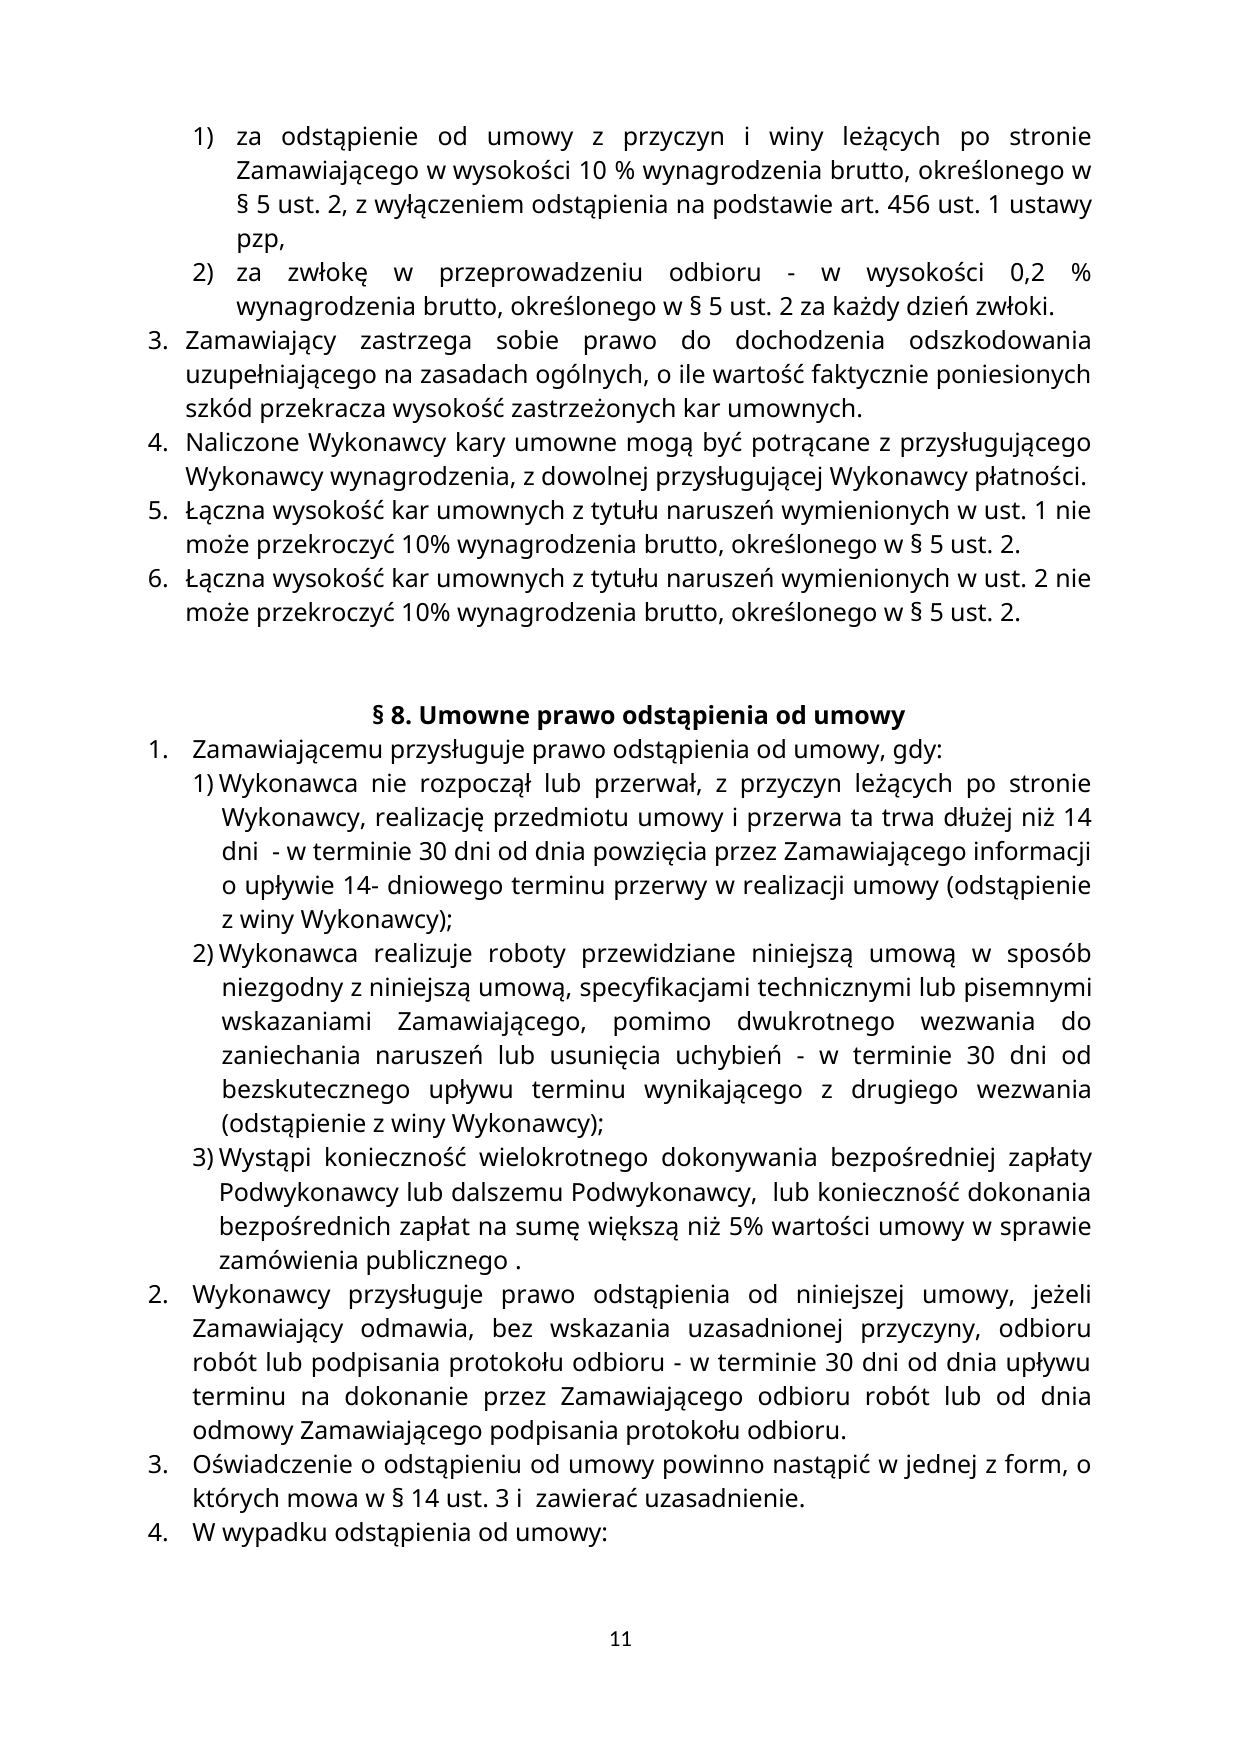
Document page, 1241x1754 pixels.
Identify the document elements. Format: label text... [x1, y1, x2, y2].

list Łączna wysokość kar umownych z tytułu naruszeń wymienionych w ust. 2 nie może przekroczyć 10% wynagrodzenia brutto, określonego w § 5 ust. 2. [148, 561, 1093, 629]
list Naliczone Wykonawcy kary umowne mogą być potrącane z przysługującego Wykonawcy wynagrodzenia, z dowolnej przysługującej Wykonawcy płatności. [148, 425, 1093, 493]
list Wykonawca realizuje roboty przewidziane niniejszą umową w sposób niezgodny z niniejszą umową, specyfikacjami technicznymi lub pisemnymi wskazaniami Zamawiającego, pomimo dwukrotnego wezwania do zaniechania naruszeń lub usunięcia uchybień - w terminie 30 dni od bezskutecznego upływu terminu wynikającego z drugiego wezwania (odstąpienie z winy Wykonawcy); [192, 936, 1093, 1140]
list Wystąpi konieczność wielokrotnego dokonywania bezpośredniej zapłaty Podwykonawcy lub dalszemu Podwykonawcy, lub konieczność dokonania bezpośrednich zapłat na sumę większą niż 5% wartości umowy w sprawie zamówienia publicznego . [192, 1140, 1093, 1276]
list za odstąpienie od umowy z przyczyn i winy leżących po stronie Zamawiającego w wysokości 10 % wynagrodzenia brutto, określonego w § 5 ust. 2, z wyłączeniem odstąpienia na podstawie art. 456 ust. 1 ustawy pzp, [192, 118, 1093, 254]
list W wypadku odstąpienia od umowy: [148, 1515, 1093, 1549]
text § 8. Umowne prawo odstąpienia od umowy [185, 697, 1093, 731]
list Łączna wysokość kar umownych z tytułu naruszeń wymienionych w ust. 1 nie może przekroczyć 10% wynagrodzenia brutto, określonego w § 5 ust. 2. [148, 493, 1093, 561]
list za zwłokę w przeprowadzeniu odbioru - w wysokości 0,2 % wynagrodzenia brutto, określonego w § 5 ust. 2 za każdy dzień zwłoki. [192, 254, 1093, 323]
list Zamawiający zastrzega sobie prawo do dochodzenia odszkodowania uzupełniającego na zasadach ogólnych, o ile wartość faktycznie poniesionych szkód przekracza wysokość zastrzeżonych kar umownych. [148, 323, 1093, 425]
list Oświadczenie o odstąpieniu od umowy powinno nastąpić w jednej z form, o których mowa w § 14 ust. 3 i zawierać uzasadnienie. [148, 1447, 1093, 1515]
list Zamawiającemu przysługuje prawo odstąpienia od umowy, gdy: [148, 731, 1093, 765]
list Wykonawca nie rozpoczął lub przerwał, z przyczyn leżących po stronie Wykonawcy, realizację przedmiotu umowy i przerwa ta trwa dłużej niż 14 dni - w terminie 30 dni od dnia powzięcia przez Zamawiającego informacji o upływie 14- dniowego terminu przerwy w realizacji umowy (odstąpienie z winy Wykonawcy); [192, 765, 1093, 936]
list Wykonawcy przysługuje prawo odstąpienia od niniejszej umowy, jeżeli Zamawiający odmawia, bez wskazania uzasadnionej przyczyny, odbioru robót lub podpisania protokołu odbioru - w terminie 30 dni od dnia upływu terminu na dokonanie przez Zamawiającego odbioru robót lub od dnia odmowy Zamawiającego podpisania protokołu odbioru. [148, 1276, 1093, 1447]
